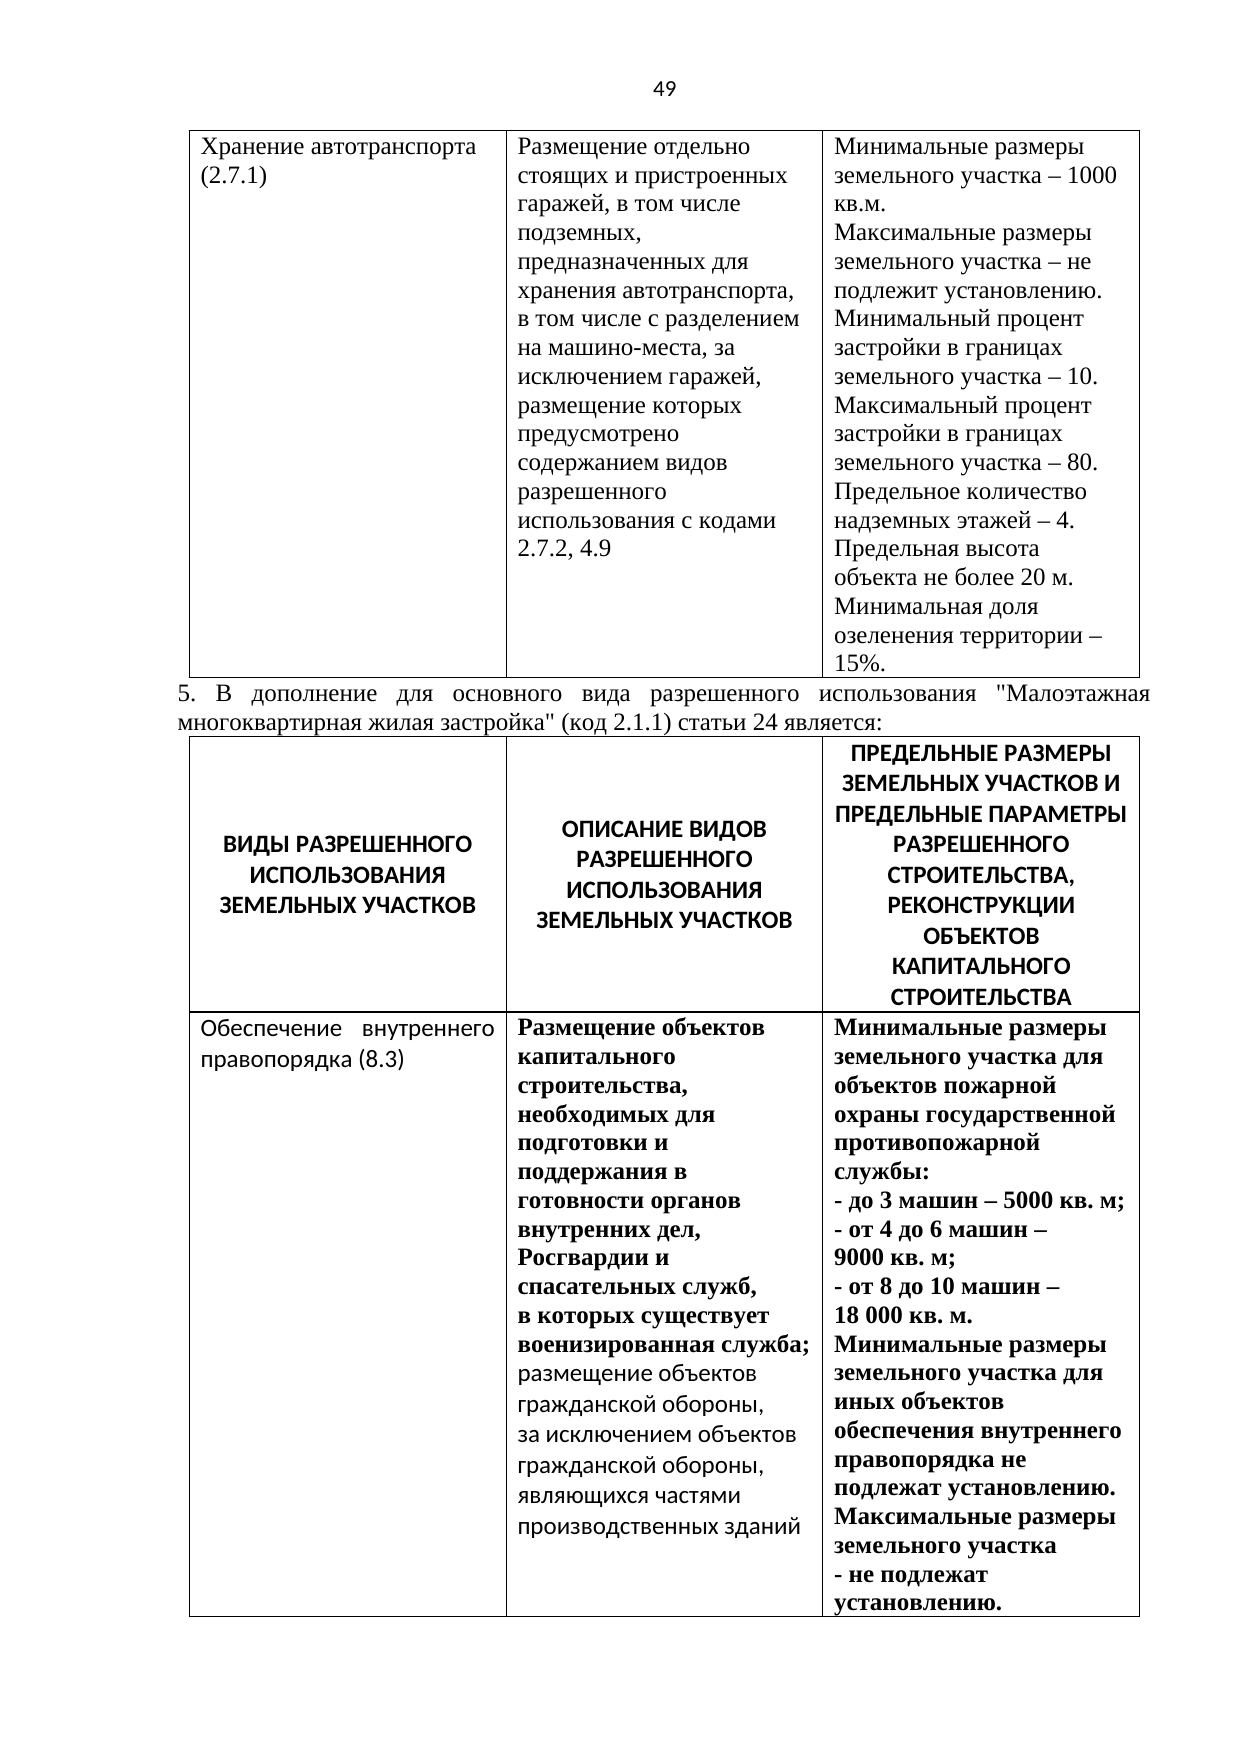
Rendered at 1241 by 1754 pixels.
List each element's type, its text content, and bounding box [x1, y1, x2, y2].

text 5. В дополнение для основного вида разрешенного использования "Малоэтажная многоквартирная жилая застройка" (код 2.1.1) статьи 24 является: [177, 678, 1152, 736]
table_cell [507, 1013, 822, 1616]
table_header ПРЕДЕЛЬНЫЕ РАЗМЕРЫ ЗЕМЕЛЬНЫХ УЧАСТКОВ И ПРЕДЕЛЬНЫЕ ПАРАМЕТРЫ РАЗРЕШЕННОГО СТРОИТЕЛЬСТВА, РЕКОНСТРУКЦИИ ОБЪЕКТОВ КАПИТАЛЬНОГО СТРОИТЕЛЬСТВА [1039, 737, 1139, 1011]
table_header ОПИСАНИЕ ВИДОВ РАЗРЕШЕННОГО ИСПОЛЬЗОВАНИЯ ЗЕМЕЛЬНЫХ УЧАСТКОВ [507, 737, 822, 1011]
table_cell Хранение автотранспорта (2.7.1) [190, 131, 506, 677]
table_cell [190, 1013, 506, 1616]
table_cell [823, 1013, 1139, 1616]
table_cell Размещение отдельно стоящих и пристроенных гаражей, в том числе подземных, предназначенных для хранения автотранспорта, в том числе с разделением на машино-места, за исключением гаражей, размещение которых предусмотрено содержанием видов разрешенного использования с кодами 2.7.2, 4.9 [507, 131, 822, 677]
table_header ПРЕДЕЛЬНЫЕ РАЗМЕРЫ ЗЕМЕЛЬНЫХ УЧАСТКОВ И ПРЕДЕЛЬНЫЕ ПАРАМЕТРЫ РАЗРЕШЕННОГО СТРОИТЕЛЬСТВА, РЕКОНСТРУКЦИИ ОБЪЕКТОВ КАПИТАЛЬНОГО СТРОИТЕЛЬСТВА [823, 737, 923, 1011]
table_header ВИДЫ РАЗРЕШЕННОГО ИСПОЛЬЗОВАНИЯ ЗЕМЕЛЬНЫХ УЧАСТКОВ [190, 737, 506, 1011]
table_cell Минимальные размеры земельного участка – 1000 кв.м. Максимальные размеры земельного участка – не подлежит установлению. Минимальный процент застройки в границах земельного участка – 10. Максимальный процент застройки в границах земельного участка – 80. Предельное количество надземных этажей – 4. Предельная высота объекта не более 20 м. Минимальная доля озеленения территории – 15%. [823, 131, 1139, 677]
